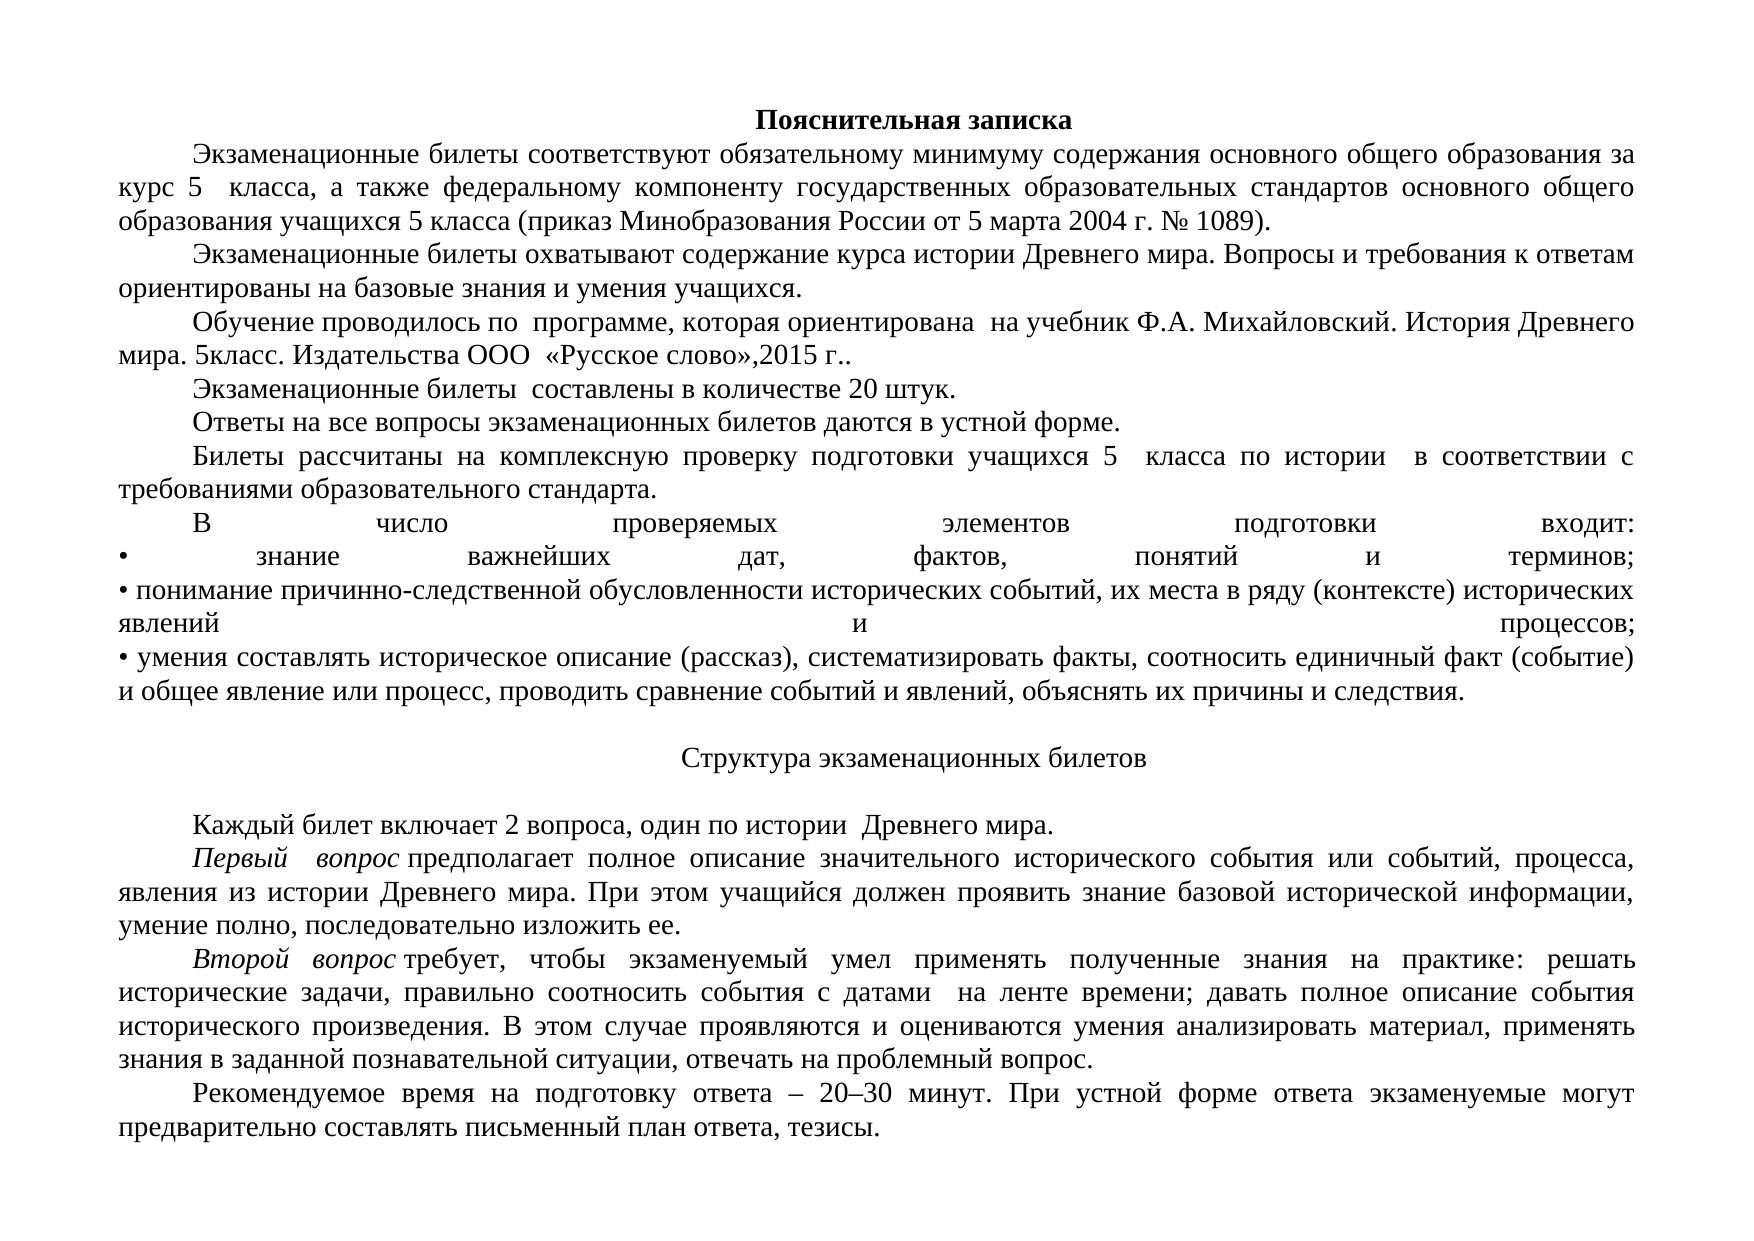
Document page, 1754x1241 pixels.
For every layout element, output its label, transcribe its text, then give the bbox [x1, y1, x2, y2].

text В число проверяемых элементов подготовки входит: • знание важнейших дат, фактов, понятий и терминов; • понимание причинно-следственной обусловленности исторических событий, их места в ряду (контексте) исторических явлений и процессов; • умения составлять историческое описание (рассказ), систематизировать факты, соотносить единичный факт (событие) и общее явление или процесс, проводить сравнение событий и явлений, объяснять их причины и следствия. [118, 505, 1636, 706]
text Второй вопрос требует, чтобы экзаменуемый умел применять полученные знания на практике: решать исторические задачи, правильно соотносить события с датами на ленте времени; давать полное описание события исторического произведения. В этом случае проявляются и оцениваются умения анализировать материал, применять знания в заданной познавательной ситуации, отвечать на проблемный вопрос. [118, 941, 1636, 1075]
text Каждый билет включает 2 вопроса, один по истории Древнего мира. [118, 807, 1636, 840]
text Рекомендуемое время на подготовку ответа – 20–30 минут. При устной форме ответа экзаменуемые могут предварительно составлять письменный план ответа, тезисы. [118, 1075, 1636, 1142]
text Билеты рассчитаны на комплексную проверку подготовки учащихся 5 класса по истории в соответствии с требованиями образовательного стандарта. [118, 438, 1636, 505]
text Ответы на все вопросы экзаменационных билетов даются в устной форме. [118, 404, 1636, 438]
text Обучение проводилось по программе, которая ориентирована на учебник Ф.А. Михайловский. История Древнего мира. 5класс. Издательства ООО «Русское слово»,2015 г.. [118, 304, 1636, 371]
text Структура экзаменационных билетов [118, 740, 1636, 773]
text Пояснительная записка [118, 102, 1636, 136]
text Экзаменационные билеты составлены в количестве 20 штук. [118, 371, 1636, 404]
text Первый вопрос предполагает полное описание значительного исторического события или событий, процесса, явления из истории Древнего мира. При этом учащийся должен проявить знание базовой исторической информации, умение полно, последовательно изложить ее. [118, 840, 1636, 941]
text Экзаменационные билеты охватывают содержание курса истории Древнего мира. Вопросы и требования к ответам ориентированы на базовые знания и умения учащихся. [118, 237, 1636, 304]
text Экзаменационные билеты соответствуют обязательному минимуму содержания основного общего образования за курс 5 класса, а также федеральному компоненту государственных образовательных стандартов основного общего образования учащихся 5 класса (приказ Минобразования России от 5 марта 2004 г. № 1089). [118, 136, 1636, 237]
